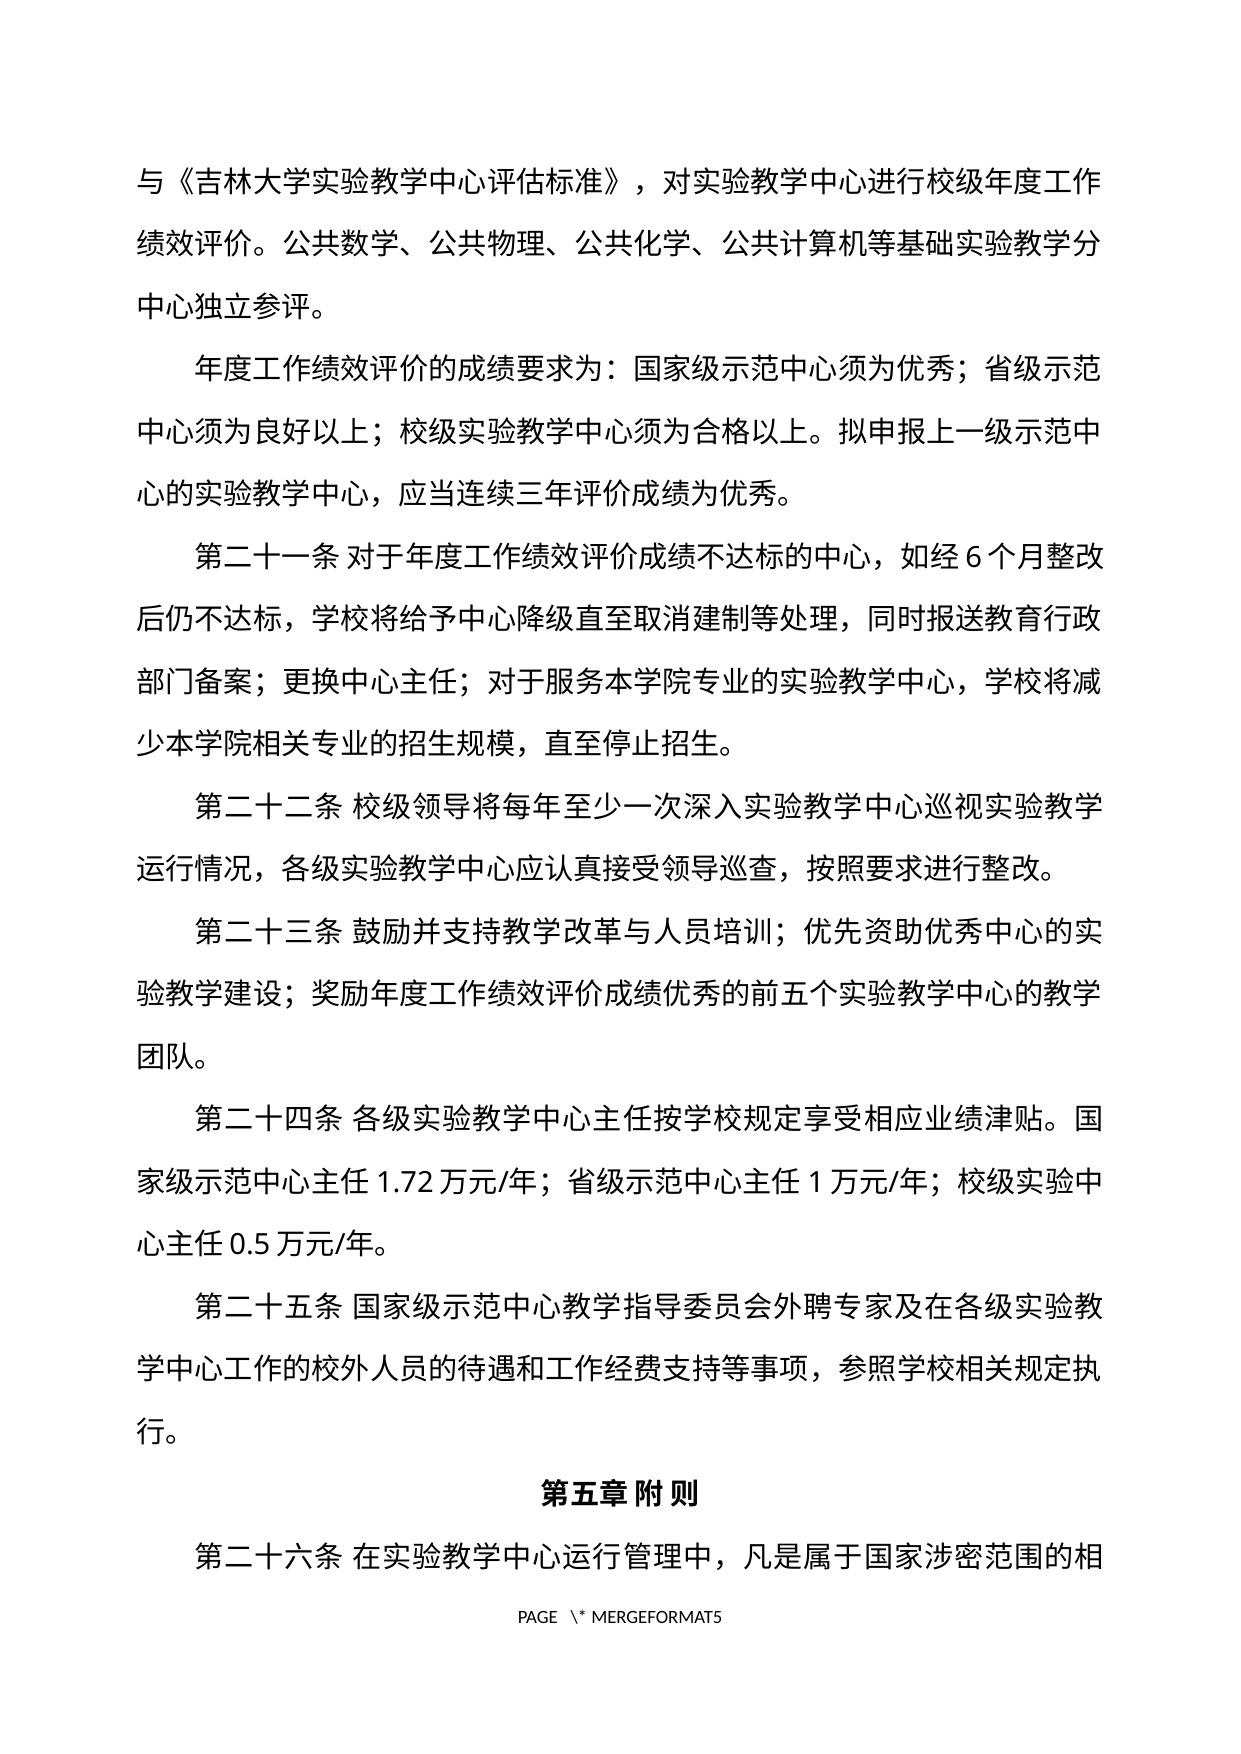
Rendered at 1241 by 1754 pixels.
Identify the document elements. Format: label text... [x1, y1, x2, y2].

text 第二十二条 校级领导将每年至少一次深入实验教学中心巡视实验教学运行情况，各级实验教学中心应认真接受领导巡查，按照要求进行整改。 [136, 767, 1104, 892]
text 第二十四条 各级实验教学中心主任按学校规定享受相应业绩津贴。国家级示范中心主任1.72万元/年；省级示范中心主任1万元/年；校级实验中心主任0.5万元/年。 [136, 1079, 1104, 1267]
text 年度工作绩效评价的成绩要求为：国家级示范中心须为优秀；省级示范中心须为良好以上；校级实验教学中心须为合格以上。拟申报上一级示范中心的实验教学中心，应当连续三年评价成绩为优秀。 [136, 329, 1104, 517]
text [136, 142, 1104, 329]
text 第五章 附 则 [136, 1454, 1104, 1517]
text 第二十三条 鼓励并支持教学改革与人员培训；优先资助优秀中心的实验教学建设；奖励年度工作绩效评价成绩优秀的前五个实验教学中心的教学团队。 [136, 892, 1104, 1079]
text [136, 1517, 1104, 1579]
text 第二十五条 国家级示范中心教学指导委员会外聘专家及在各级实验教学中心工作的校外人员的待遇和工作经费支持等事项，参照学校相关规定执行。 [136, 1267, 1104, 1454]
text 第二十一条 对于年度工作绩效评价成绩不达标的中心，如经6个月整改后仍不达标，学校将给予中心降级直至取消建制等处理，同时报送教育行政部门备案；更换中心主任；对于服务本学院专业的实验教学中心，学校将减少本学院相关专业的招生规模，直至停止招生。 [136, 517, 1104, 767]
